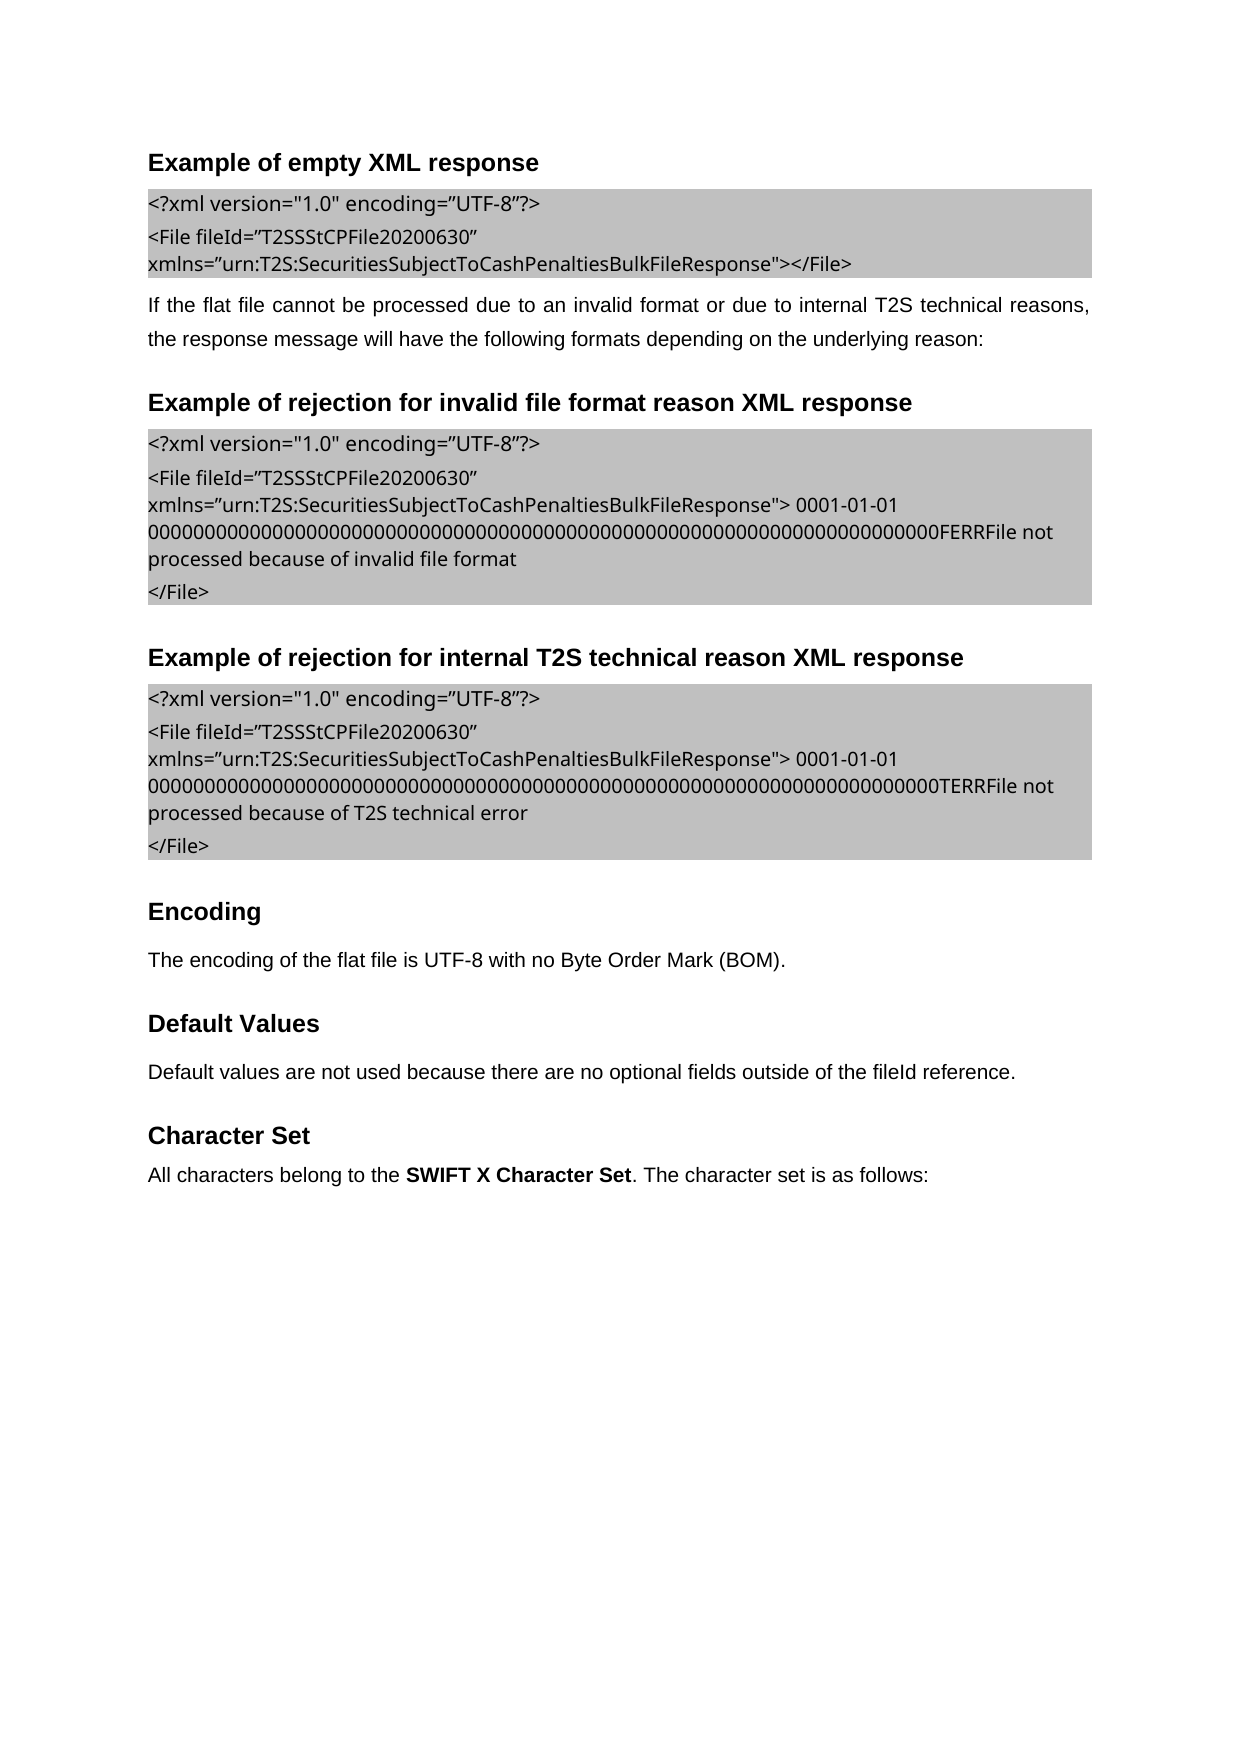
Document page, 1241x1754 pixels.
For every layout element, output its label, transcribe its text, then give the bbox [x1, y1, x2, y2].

text </File> [148, 578, 1092, 605]
text <File fileId=”T2SSStCPFile20200630” xmlns=”urn:T2S:SecuritiesSubjectToCashPenaltiesBulkFileResponse"> 0001-01-01 0000000000000000000000000000000000000000000000000000000000000000000000FERRFile not processed because of invalid file format [148, 464, 1092, 572]
text If the flat file cannot be processed due to an invalid format or due to internal T2S technical reasons, the response message will have the following formats depending on the underlying reason: [148, 284, 1092, 351]
text All characters belong to the SWIFT X Character Set. The character set is as follows: [148, 1163, 1092, 1213]
subtitle Default Values [148, 1009, 1092, 1038]
subtitle Example of rejection for invalid file format reason XML response [148, 388, 1092, 417]
text The encoding of the flat file is UTF-8 with no Byte Order Mark (BOM). [148, 938, 1092, 972]
text </File> [148, 833, 1092, 860]
text <File fileId=”T2SSStCPFile20200630” xmlns=”urn:T2S:SecuritiesSubjectToCashPenaltiesBulkFileResponse"></File> [148, 224, 1092, 278]
subtitle Encoding [148, 897, 1092, 926]
subtitle Character Set [148, 1121, 1092, 1150]
subtitle Example of empty XML response [148, 148, 1092, 176]
text <?xml version="1.0" encoding=”UTF-8”?> [148, 429, 1092, 458]
text <File fileId=”T2SSStCPFile20200630” xmlns=”urn:T2S:SecuritiesSubjectToCashPenaltiesBulkFileResponse"> 0001-01-01 0000000000000000000000000000000000000000000000000000000000000000000000TERRFile not processed because of T2S technical error [148, 718, 1092, 826]
text Default values are not used because there are no optional fields outside of the fileId reference. [148, 1051, 1092, 1084]
text <?xml version="1.0" encoding=”UTF-8”?> [148, 684, 1092, 712]
text <?xml version="1.0" encoding=”UTF-8”?> [148, 189, 1092, 217]
subtitle Example of rejection for internal T2S technical reason XML response [148, 643, 1092, 671]
